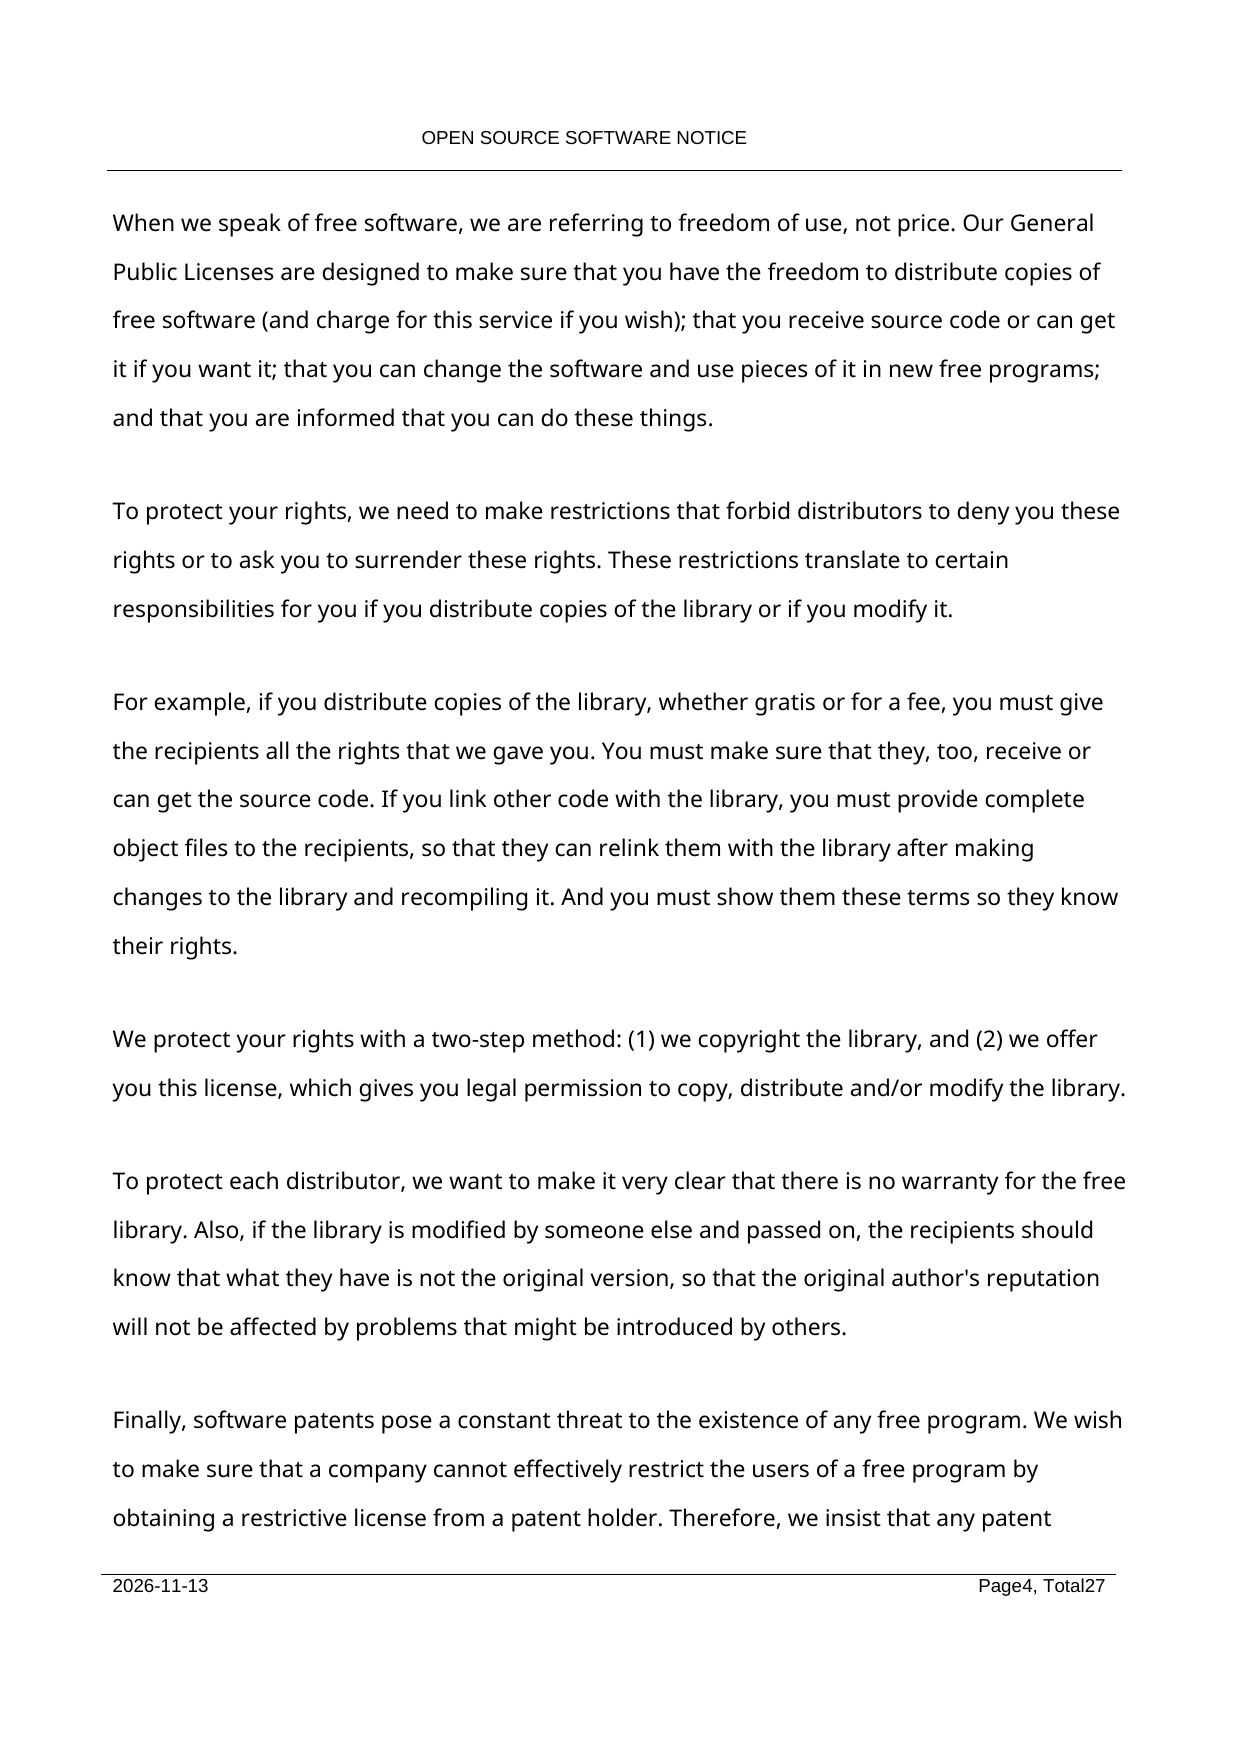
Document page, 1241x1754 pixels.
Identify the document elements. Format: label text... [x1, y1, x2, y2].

text We protect your rights with a two-step method: (1) we copyright the library, and (2) we offer you this license, which gives you legal permission to copy, distribute and/or modify the library. [112, 1022, 1128, 1103]
text When we speak of free software, we are referring to freedom of use, not price. Our General Public Licenses are designed to make sure that you have the freedom to distribute copies of free software (and charge for this service if you wish); that you receive source code or can get it if you want it; that you can change the software and use pieces of it in new free programs; and that you are informed that you can do these things. [112, 206, 1128, 434]
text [112, 1404, 1128, 1534]
text To protect your rights, we need to make restrictions that forbid distributors to deny you these rights or to ask you to surrender these rights. These restrictions translate to certain responsibilities for you if you distribute copies of the library or if you modify it. [112, 494, 1128, 624]
text For example, if you distribute copies of the library, whether gratis or for a fee, you must give the recipients all the rights that we gave you. You must make sure that they, too, receive or can get the source code. If you link other code with the library, you must provide complete object files to the recipients, so that they can relink them with the library after making changes to the library and recompiling it. And you must show them these terms so they know their rights. [112, 685, 1128, 962]
text To protect each distributor, we want to make it very clear that there is no warranty for the free library. Also, if the library is modified by someone else and passed on, the recipients should know that what they have is not the original version, so that the original author's reputation will not be affected by problems that might be introduced by others. [112, 1164, 1128, 1343]
